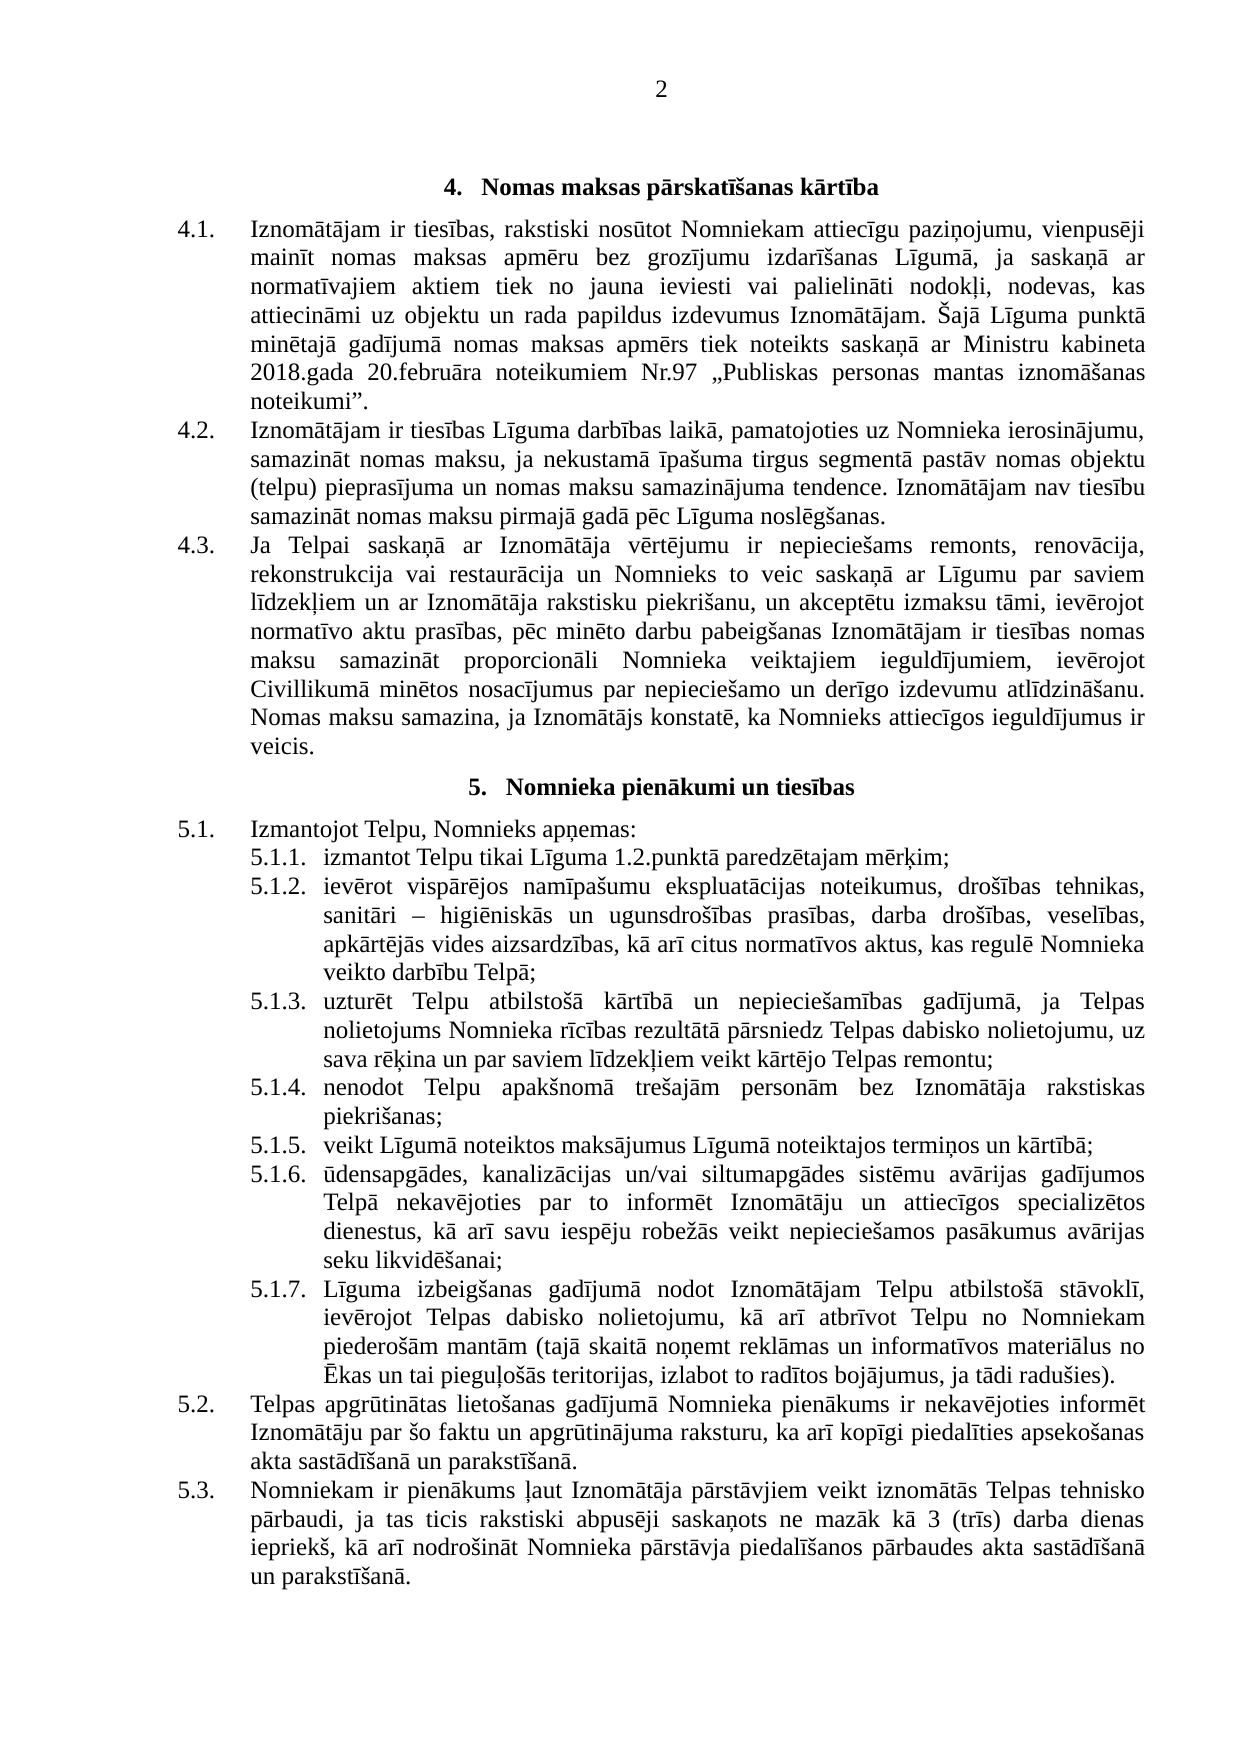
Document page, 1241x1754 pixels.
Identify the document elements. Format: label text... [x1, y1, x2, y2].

list Iznomātājam ir tiesības Līguma darbības laikā, pamatojoties uz Nomnieka ierosinājumu, samazināt nomas maksu, ja nekustamā īpašuma tirgus segmentā pastāv nomas objektu (telpu) pieprasījuma un nomas maksu samazinājuma tendence. Iznomātājam nav tiesību samazināt nomas maksu pirmajā gadā pēc Līguma noslēgšanas. [177, 415, 1146, 530]
list Iznomātājam ir tiesības, rakstiski nosūtot Nomniekam attiecīgu paziņojumu, vienpusēji mainīt nomas maksas apmēru bez grozījumu izdarīšanas Līgumā, ja saskaņā ar normatīvajiem aktiem tiek no jauna ieviesti vai palielināti nodokļi, nodevas, kas attiecināmi uz objektu un rada papildus izdevumus Iznomātājam. Šajā Līguma punktā minētajā gadījumā nomas maksas apmērs tiek noteikts saskaņā ar Ministru kabineta 2018.gada 20.februāra noteikumiem Nr.97 „Publiskas personas mantas iznomāšanas noteikumi”. [177, 214, 1146, 415]
list ūdensapgādes, kanalizācijas un/vai siltumapgādes sistēmu avārijas gadījumos Telpā nekavējoties par to informēt Iznomātāju un attiecīgos specializētos dienestus, kā arī savu iespēju robežās veikt nepieciešamos pasākumus avārijas seku likvidēšanai; [250, 1159, 1146, 1274]
list nenodot Telpu apakšnomā trešajām personām bez Iznomātāja rakstiskas piekrišanas; [250, 1072, 1146, 1130]
list Ja Telpai saskaņā ar Iznomātāja vērtējumu ir nepieciešams remonts, renovācija, rekonstrukcija vai restaurācija un Nomnieks to veic saskaņā ar Līgumu par saviem līdzekļiem un ar Iznomātāja rakstisku piekrišanu, un akceptētu izmaksu tāmi, ievērojot normatīvo aktu prasības, pēc minēto darbu pabeigšanas Iznomātājam ir tiesības nomas maksu samazināt proporcionāli Nomnieka veiktajiem ieguldījumiem, ievērojot Civillikumā minētos nosacījumus par nepieciešamo un derīgo izdevumu atlīdzināšanu. Nomas maksu samazina, ja Iznomātājs konstatē, ka Nomnieks attiecīgos ieguldījumus ir veicis. [177, 530, 1146, 760]
list ievērot vispārējos namīpašumu ekspluatācijas noteikumus, drošības tehnikas, sanitāri – higiēniskās un ugunsdrošības prasības, darba drošības, veselības, apkārtējās vides aizsardzības, kā arī citus normatīvos aktus, kas regulē Nomnieka veikto darbību Telpā; [250, 871, 1146, 986]
list Nomniekam ir pienākums ļaut Iznomātāja pārstāvjiem veikt iznomātās Telpas tehnisko pārbaudi, ja tas ticis rakstiski abpusēji saskaņots ne mazāk kā 3 (trīs) darba dienas iepriekš, kā arī nodrošināt Nomnieka pārstāvja piedalīšanos pārbaudes akta sastādīšanā un parakstīšanā. [177, 1475, 1146, 1590]
list veikt Līgumā noteiktos maksājumus Līgumā noteiktajos termiņos un kārtībā; [250, 1130, 1146, 1159]
list Nomnieka pienākumi un tiesības [177, 772, 1146, 801]
list Izmantojot Telpu, Nomnieks apņemas: [177, 814, 1146, 842]
list izmantot Telpu tikai Līguma 1.2.punktā paredzētajam mērķim; [250, 842, 1146, 871]
list Telpas apgrūtinātas lietošanas gadījumā Nomnieka pienākums ir nekavējoties informēt Iznomātāju par šo faktu un apgrūtinājuma raksturu, ka arī kopīgi piedalīties apsekošanas akta sastādīšanā un parakstīšanā. [177, 1389, 1146, 1475]
list uzturēt Telpu atbilstošā kārtībā un nepieciešamības gadījumā, ja Telpas nolietojums Nomnieka rīcības rezultātā pārsniedz Telpas dabisko nolietojumu, uz sava rēķina un par saviem līdzekļiem veikt kārtējo Telpas remontu; [250, 986, 1146, 1072]
list Līguma izbeigšanas gadījumā nodot Iznomātājam Telpu atbilstošā stāvoklī, ievērojot Telpas dabisko nolietojumu, kā arī atbrīvot Telpu no Nomniekam piederošām mantām (tajā skaitā noņemt reklāmas un informatīvos materiālus no Ēkas un tai pieguļošās teritorijas, izlabot to radītos bojājumus, ja tādi radušies). [250, 1274, 1146, 1389]
list Nomas maksas pārskatīšanas kārtība [177, 172, 1146, 201]
